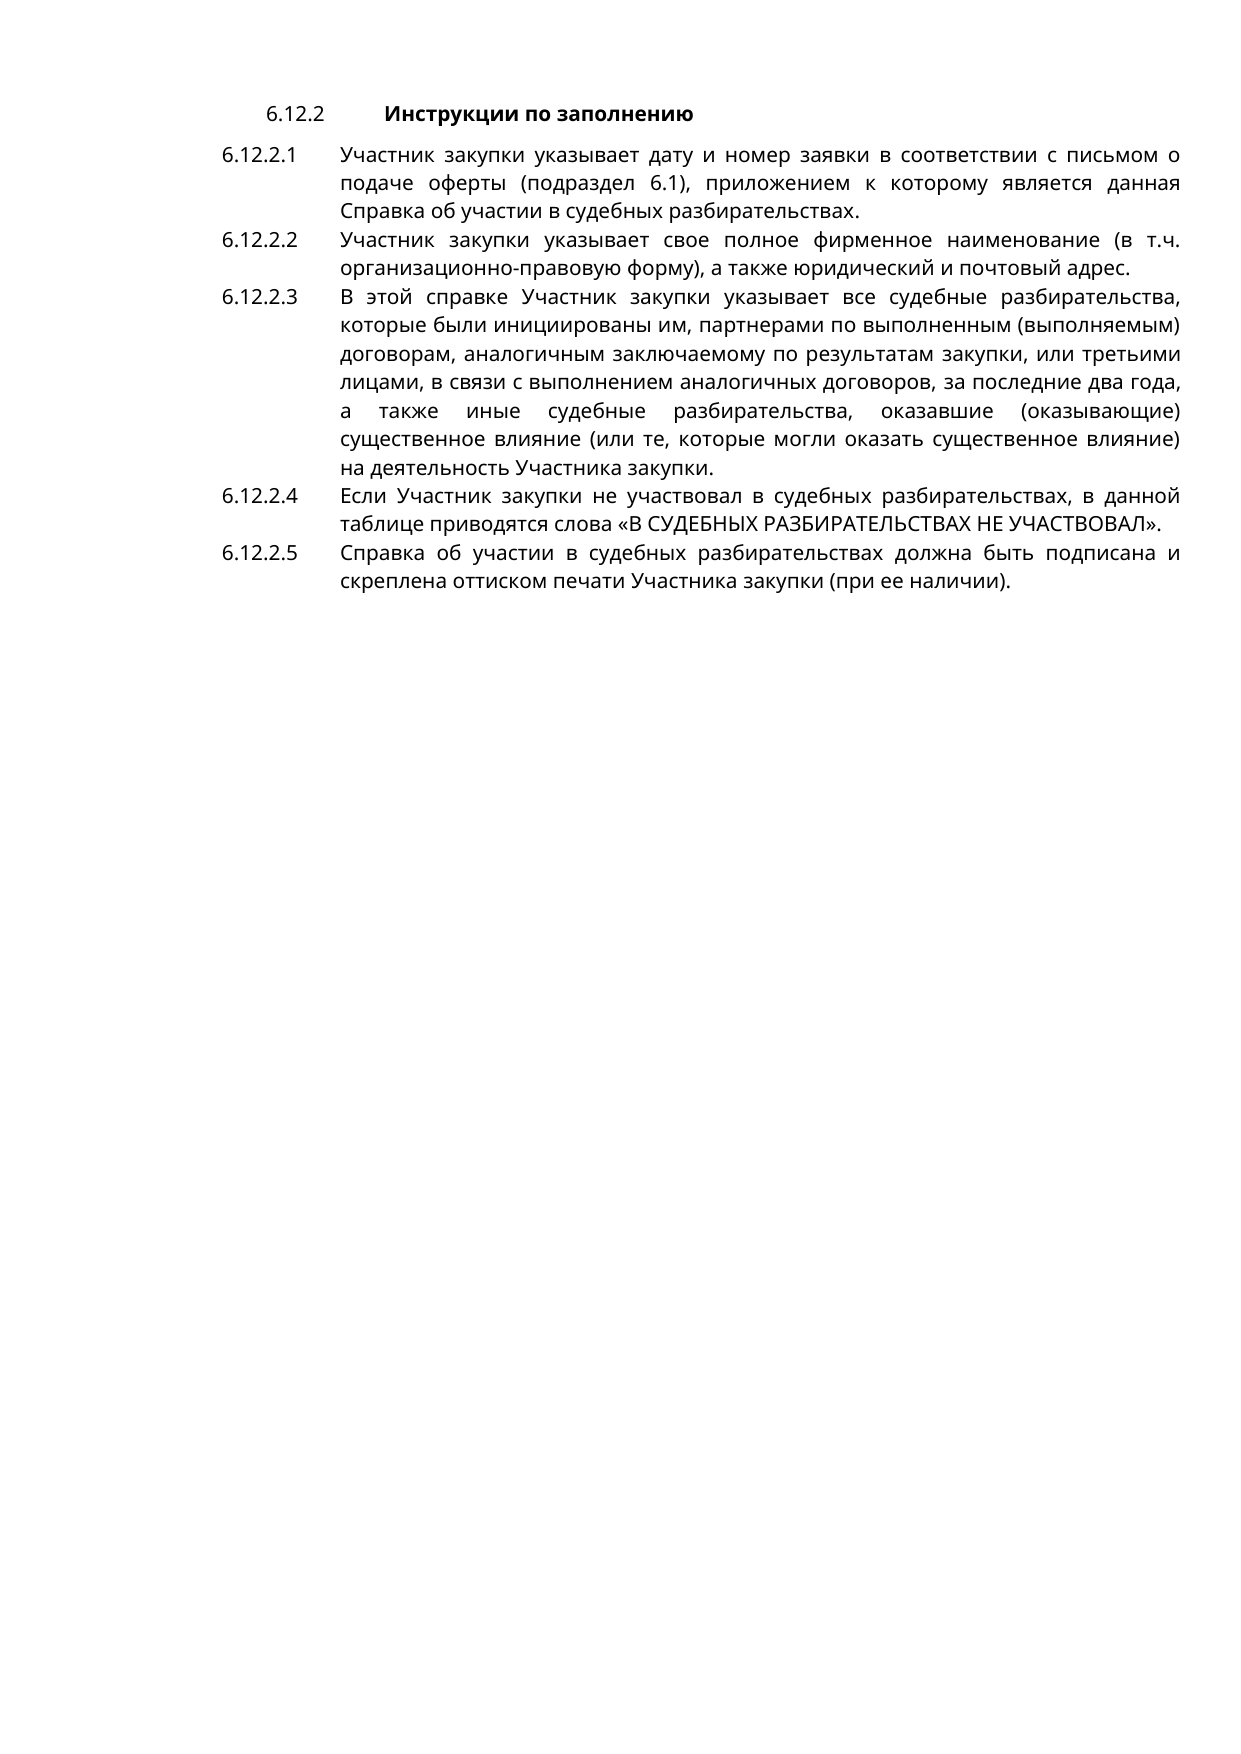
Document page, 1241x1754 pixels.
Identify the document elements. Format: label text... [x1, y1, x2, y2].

list В этой справке Участник закупки указывает все судебные разбирательства, которые были инициированы им, партнерами по выполненным (выполняемым) договорам, аналогичным заключаемому по результатам закупки, или третьими лицами, в связи с выполнением аналогичных договоров, за последние два года, а также иные судебные разбирательства, оказавшие (оказывающие) существенное влияние (или те, которые могли оказать существенное влияние) на деятельность Участника закупки. [222, 282, 1181, 481]
list Участник закупки указывает свое полное фирменное наименование (в т.ч. организационно-правовую форму), а также юридический и почтовый адрес. [222, 225, 1181, 282]
list Участник закупки указывает дату и номер заявки в соответствии с письмом о подаче оферты (подраздел 6.1), приложением к которому является данная Справка об участии в судебных разбирательствах. [222, 140, 1181, 225]
list Инструкции по заполнению [266, 99, 1181, 127]
list Если Участник закупки не участвовал в судебных разбирательствах, в данной таблице приводятся слова «В СУДЕБНЫХ РАЗБИРАТЕЛЬСТВАХ НЕ УЧАСТВОВАЛ». [222, 481, 1181, 538]
list Справка об участии в судебных разбирательствах должна быть подписана и скреплена оттиском печати Участника закупки (при ее наличии). [222, 538, 1181, 595]
